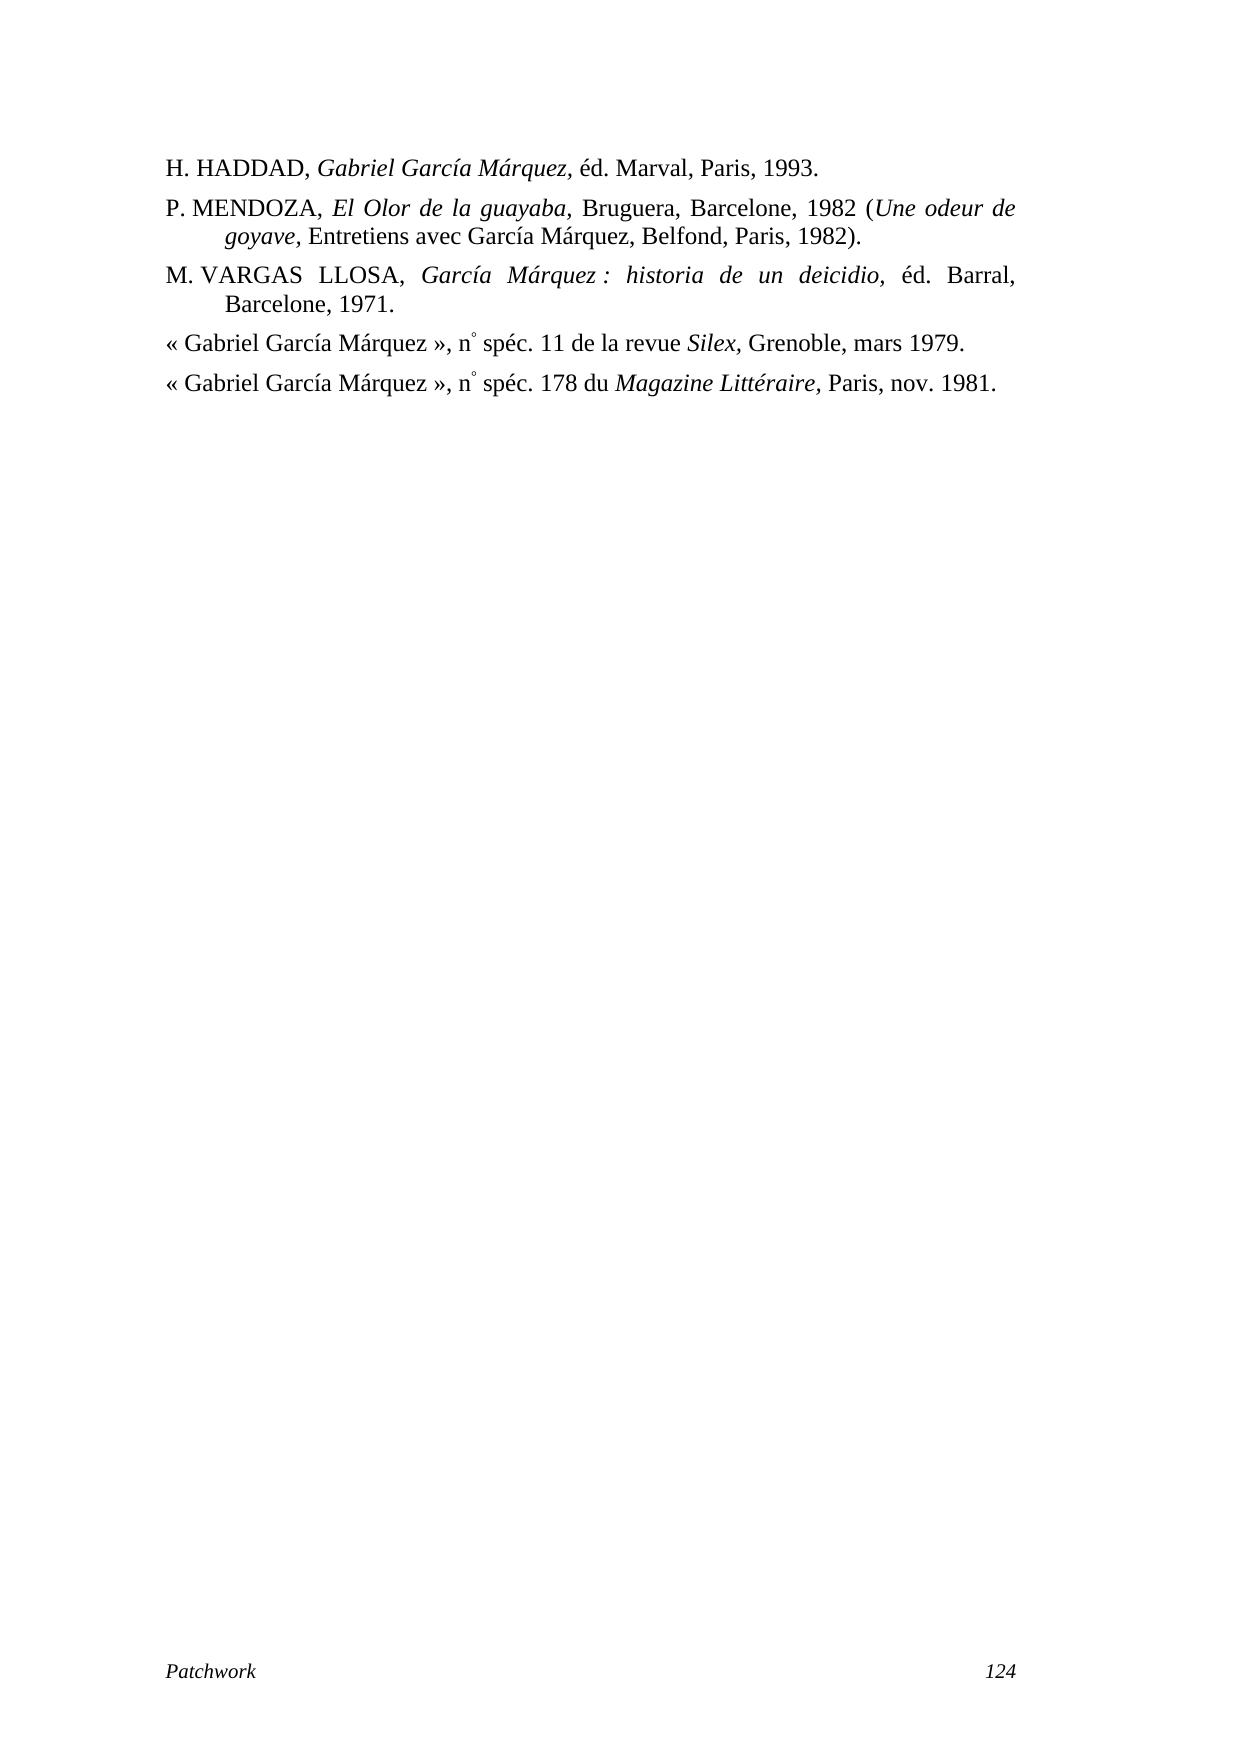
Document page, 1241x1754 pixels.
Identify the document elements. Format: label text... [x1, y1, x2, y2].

text « Gabriel García Márquez », n° spéc. 11 de la revue Silex, Grenoble, mars 1979. [165, 328, 1016, 357]
text M. VARGAS LLOSA, García Márquez : historia de un deicidio, éd. Barral, Barcelone, 1971. [165, 261, 1016, 318]
text P. MENDOZA, El Olor de la guayaba, Bruguera, Barcelone, 1982 (Une odeur de goyave, Entretiens avec García Márquez, Belfond, Paris, 1982). [165, 193, 1016, 250]
text « Gabriel García Márquez », n° spéc. 178 du Magazine Littéraire, Paris, nov. 1981. [165, 368, 1016, 396]
text H. HADDAD, Gabriel García Márquez, éd. Marval, Paris, 1993. [165, 153, 1016, 182]
